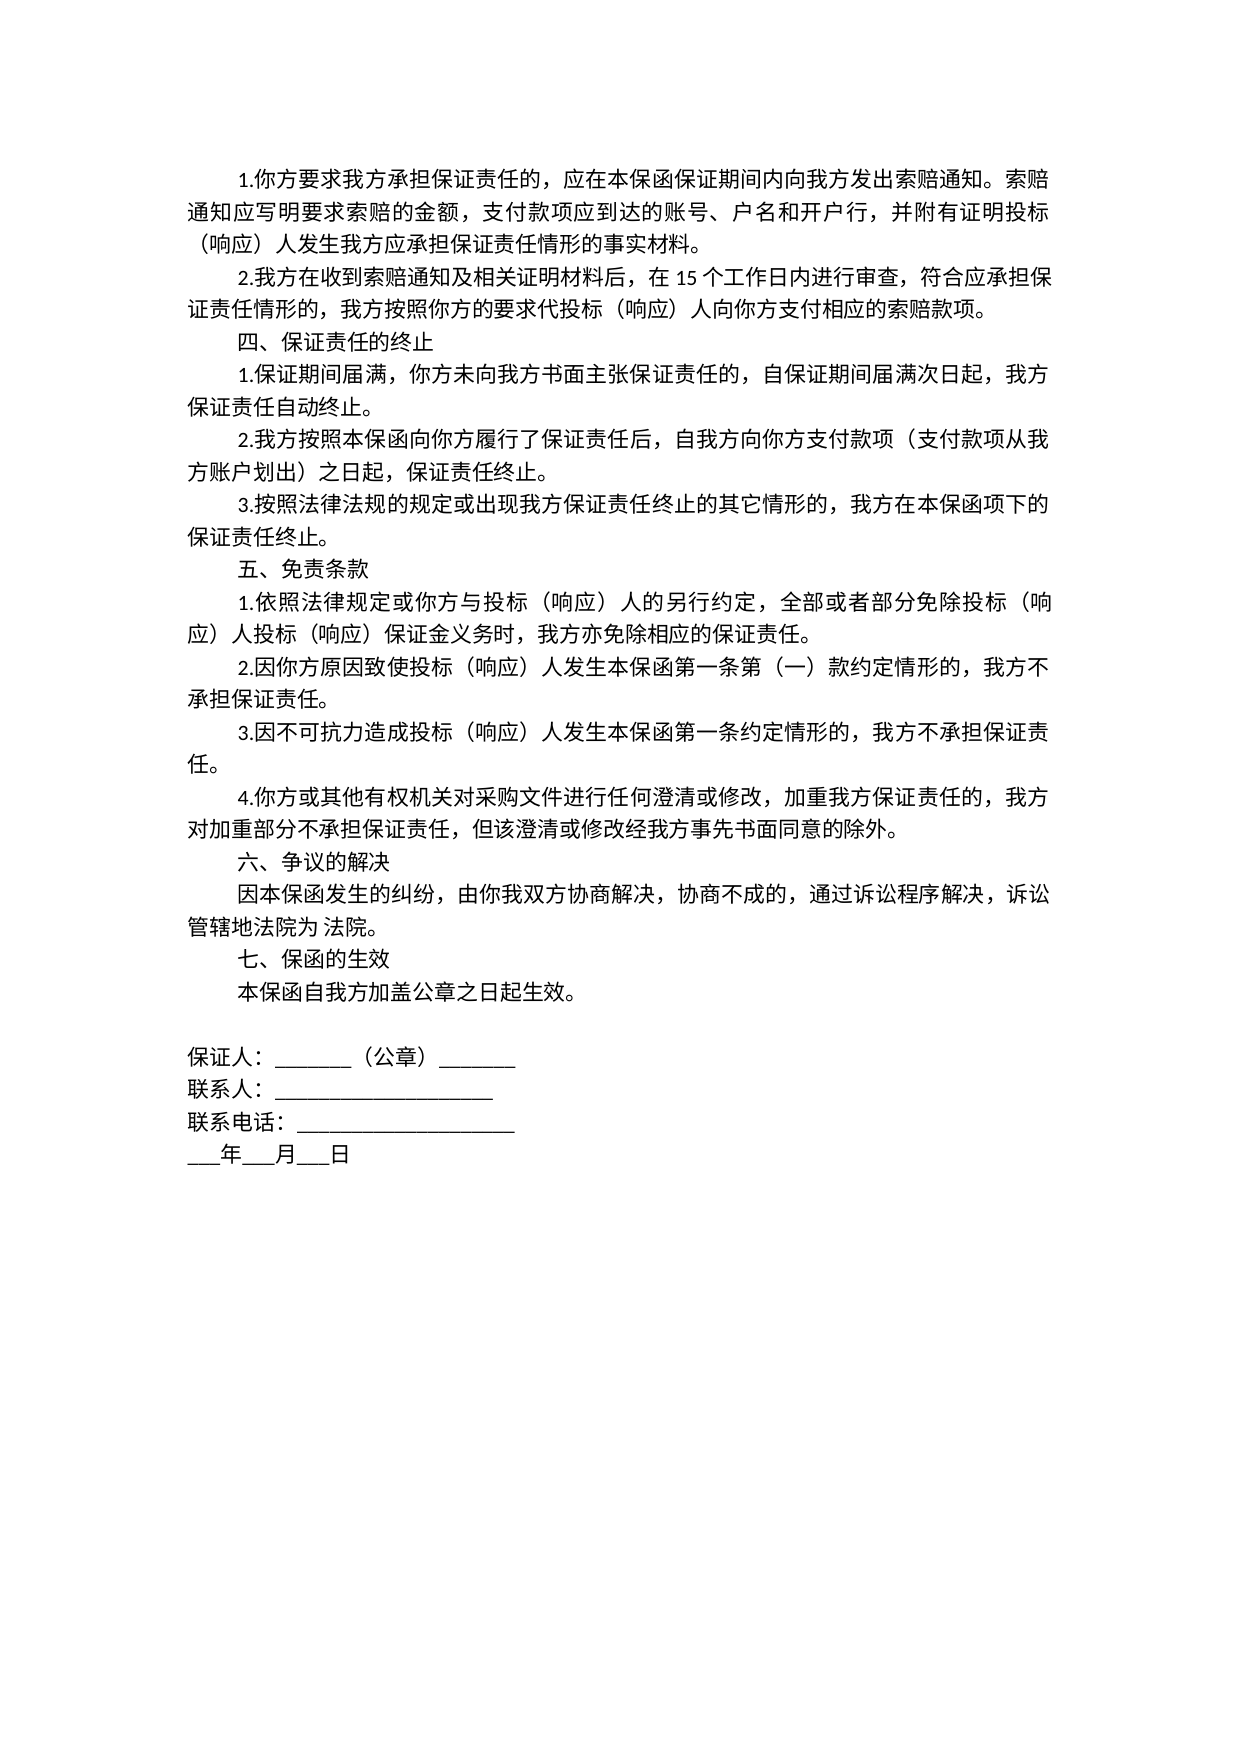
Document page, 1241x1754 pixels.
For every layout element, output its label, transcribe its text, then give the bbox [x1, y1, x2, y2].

text 1.你方要求我方承担保证责任的，应在本保函保证期间内向我方发出索赔通知。索赔通知应写明要求索赔的金额，支付款项应到达的账号、户名和开户行，并附有证明投标（响应）人发生我方应承担保证责任情形的事实材料。 [187, 162, 1053, 259]
text 七、保函的生效 [187, 942, 1053, 974]
text 2.我方在收到索赔通知及相关证明材料后，在15个工作日内进行审查，符合应承担保证责任情形的，我方按照你方的要求代投标（响应）人向你方支付相应的索赔款项。 [187, 259, 1053, 324]
text 3.按照法律法规的规定或出现我方保证责任终止的其它情形的，我方在本保函项下的保证责任终止。 [187, 487, 1053, 552]
text 2.因你方原因致使投标（响应）人发生本保函第一条第（一）款约定情形的，我方不承担保证责任。 [187, 649, 1053, 714]
text 4.你方或其他有权机关对采购文件进行任何澄清或修改，加重我方保证责任的，我方对加重部分不承担保证责任，但该澄清或修改经我方事先书面同意的除外。 [187, 779, 1053, 844]
text 2.我方按照本保函向你方履行了保证责任后，自我方向你方支付款项（支付款项从我方账户划出）之日起，保证责任终止。 [187, 422, 1053, 487]
text 1.依照法律规定或你方与投标（响应）人的另行约定，全部或者部分免除投标（响应）人投标（响应）保证金义务时，我方亦免除相应的保证责任。 [187, 584, 1053, 649]
text 联系电话：____________________ [187, 1104, 1053, 1137]
text 因本保函发生的纠纷，由你我双方协商解决，协商不成的，通过诉讼程序解决，诉讼管辖地法院为 法院。 [187, 877, 1053, 942]
text 五、免责条款 [187, 552, 1053, 584]
text 3.因不可抗力造成投标（响应）人发生本保函第一条约定情形的，我方不承担保证责任。 [187, 714, 1053, 779]
text 六、争议的解决 [187, 844, 1053, 877]
text 保证人：_______（公章）_______ [187, 1039, 1053, 1072]
text 1.保证期间届满，你方未向我方书面主张保证责任的，自保证期间届满次日起，我方保证责任自动终止。 [187, 357, 1053, 422]
text 本保函自我方加盖公章之日起生效。 [187, 974, 1053, 1007]
text 联系人：____________________ [187, 1072, 1053, 1104]
text ___年___月___日 [187, 1137, 1053, 1169]
text 四、保证责任的终止 [187, 324, 1053, 357]
